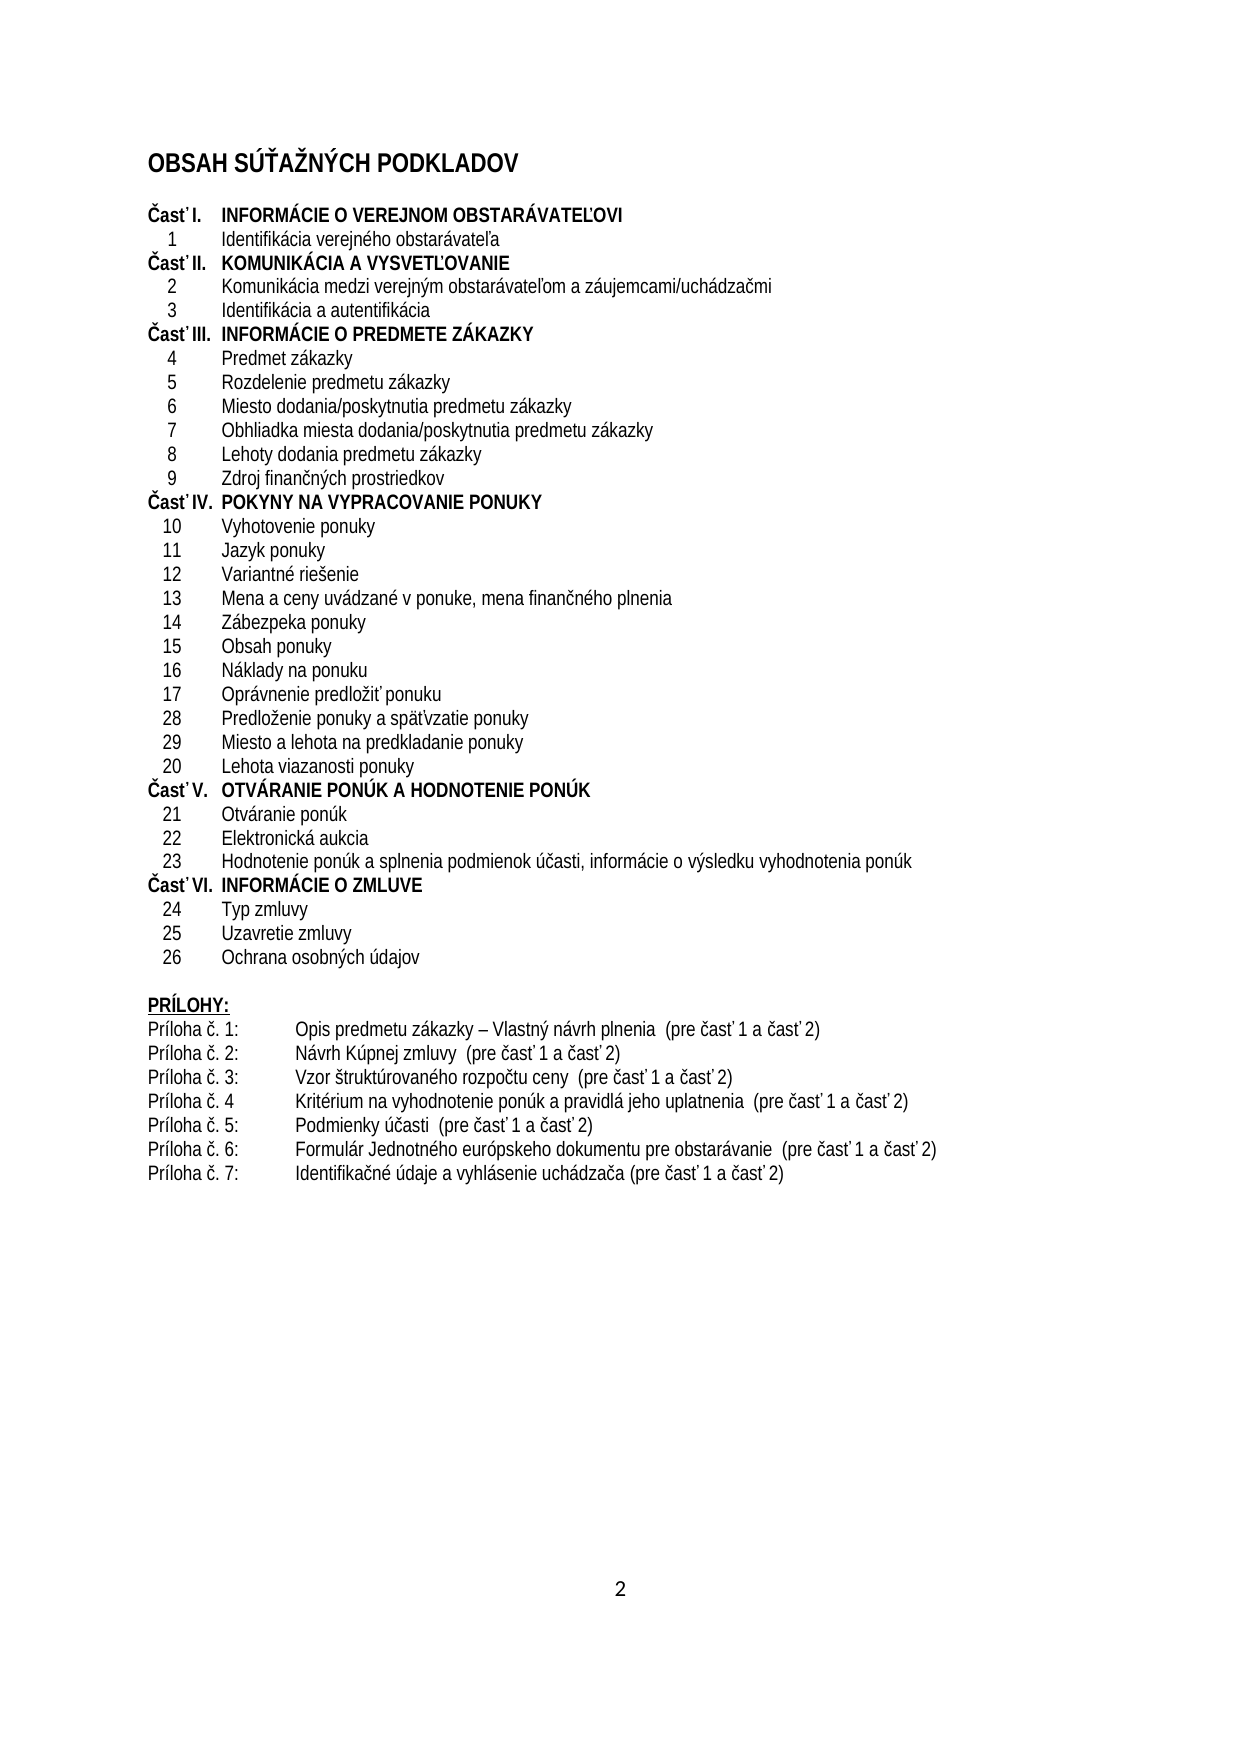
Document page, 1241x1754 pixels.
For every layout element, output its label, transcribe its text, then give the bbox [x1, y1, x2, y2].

text 24 Typ zmluvy [162, 897, 1093, 921]
text 4 Predmet zákazky [162, 346, 1093, 370]
text Príloha č. 4 Kritérium na vyhodnotenie ponúk a pravidlá jeho uplatnenia (pre časť 1 a časť 2) [148, 1089, 1093, 1113]
text Časť IV. POKYNY NA VYPRACOVANIE PONUKY [148, 490, 1093, 514]
text 20 Lehota viazanosti ponuky [162, 754, 1093, 778]
text 6 Miesto dodania/poskytnutia predmetu zákazky [162, 394, 1093, 418]
text 2 Komunikácia medzi verejným obstarávateľom a záujemcami/uchádzačmi [162, 274, 1093, 298]
text Časť VI. INFORMÁCIE O ZMLUVE [148, 873, 1093, 897]
text 7 Obhliadka miesta dodania/poskytnutia predmetu zákazky [162, 418, 1093, 442]
text Príloha č. 2: Návrh Kúpnej zmluvy (pre časť 1 a časť 2) [148, 1041, 1093, 1065]
text 9 Zdroj finančných prostriedkov [162, 466, 1093, 490]
text Príloha č. 3: Vzor štruktúrovaného rozpočtu ceny (pre časť 1 a časť 2) [148, 1065, 1093, 1089]
text Príloha č. 7: Identifikačné údaje a vyhlásenie uchádzača (pre časť 1 a časť 2) [148, 1161, 1093, 1185]
text Časť II. KOMUNIKÁCIA A VYSVETĽOVANIE [148, 251, 1093, 274]
text 25 Uzavretie zmluvy [162, 921, 1093, 945]
text 29 Miesto a lehota na predkladanie ponuky [162, 730, 1093, 754]
text OBSAH SÚŤAŽNÝCH PODKLADOV [148, 148, 1097, 179]
text Príloha č. 5: Podmienky účasti (pre časť 1 a časť 2) [148, 1113, 1093, 1137]
text 23 Hodnotenie ponúk a splnenia podmienok účasti, informácie o výsledku vyhodnotenia ponúk [162, 849, 1093, 873]
text 15 Obsah ponuky [162, 634, 1093, 658]
text 12 Variantné riešenie [162, 562, 1093, 586]
text PRÍLOHY: [148, 993, 1093, 1017]
text 21 Otváranie ponúk [162, 802, 1093, 826]
text 3 Identifikácia a autentifikácia [162, 298, 1093, 322]
text 16 Náklady na ponuku [162, 658, 1093, 682]
text 8 Lehoty dodania predmetu zákazky [162, 442, 1093, 466]
text 10 Vyhotovenie ponuky [162, 514, 1093, 538]
text 28 Predloženie ponuky a späťvzatie ponuky [162, 706, 1093, 730]
text Príloha č. 1: Opis predmetu zákazky – Vlastný návrh plnenia (pre časť 1 a časť 2) [148, 1017, 1093, 1041]
text Časť III. INFORMÁCIE O PREDMETE ZÁKAZKY [148, 322, 1093, 346]
text Príloha č. 6: Formulár Jednotného európskeho dokumentu pre obstarávanie (pre časť 1 a časť 2) [148, 1137, 1093, 1161]
text 22 Elektronická aukcia [162, 826, 1093, 849]
text 13 Mena a ceny uvádzané v ponuke, mena finančného plnenia [162, 586, 1093, 610]
list Identifikácia verejného obstarávateľa [167, 227, 1093, 251]
text 14 Zábezpeka ponuky [162, 610, 1093, 634]
text Časť I. INFORMÁCIE O VEREJNOM OBSTARÁVATEĽOVI [148, 203, 1093, 227]
text 11 Jazyk ponuky [162, 538, 1093, 562]
text 17 Oprávnenie predložiť ponuku [162, 682, 1093, 706]
text Časť V. OTVÁRANIE PONÚK A HODNOTENIE PONÚK [148, 778, 1093, 802]
text 5 Rozdelenie predmetu zákazky [162, 370, 1093, 394]
text 26 Ochrana osobných údajov [162, 945, 1093, 969]
